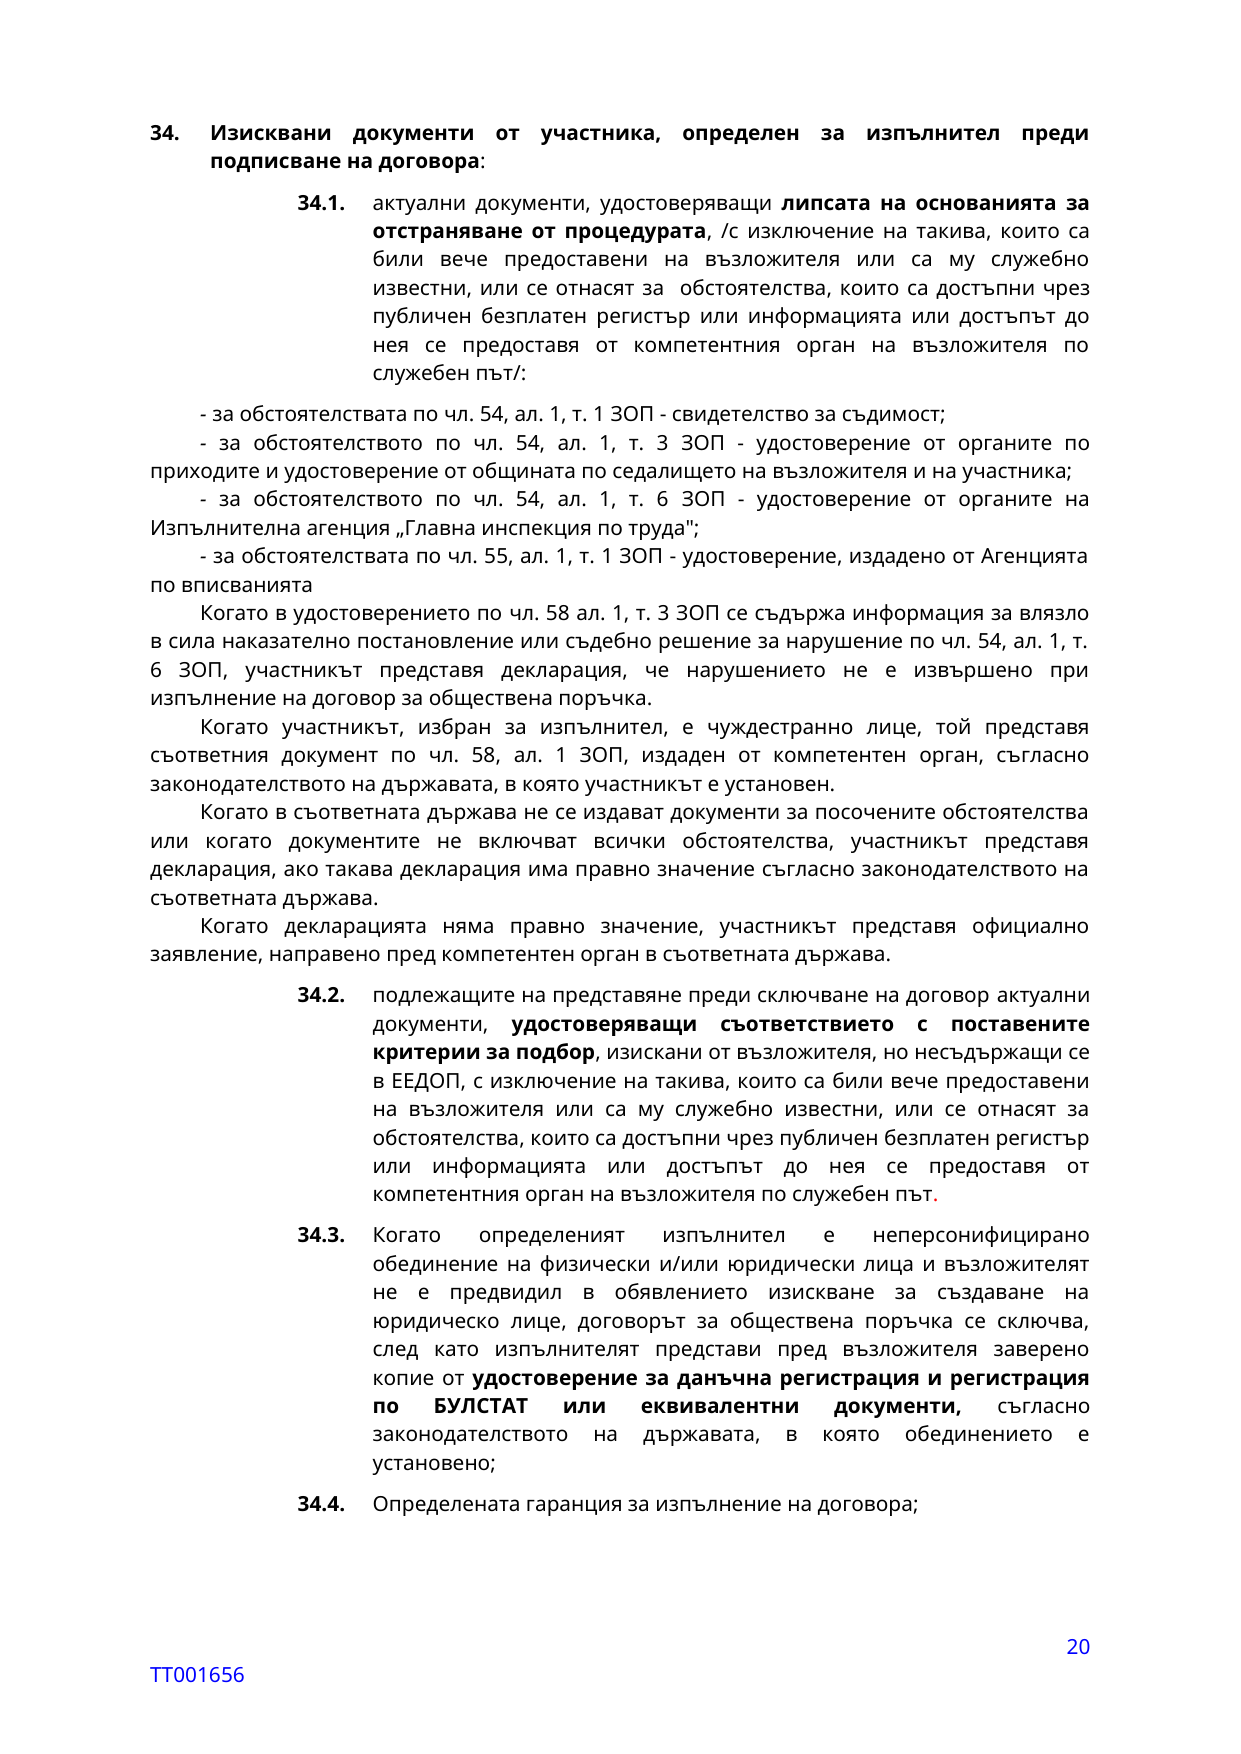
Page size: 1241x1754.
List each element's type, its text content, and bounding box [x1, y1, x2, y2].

text Когато декларацията няма правно значение, участникът представя официално заявление, направено пред компетентен орган в съответната държава. [150, 911, 1090, 968]
list Определената гаранция за изпълнение на договора; [297, 1489, 1090, 1517]
text - за обстоятелствата по чл. 54, ал. 1, т. 1 ЗОП - свидетелство за съдимост; [150, 399, 1090, 428]
list Когато определеният изпълнител е неперсонифицирано обединение на физически и/или юридически лица и възложителят не е предвидил в обявлението изискване за създаване на юридическо лице, договорът за обществена поръчка се сключва, след като изпълнителят представи пред възложителя заверено копие от удостоверение за данъчна регистрация и регистрация по БУЛСТАТ или еквивалентни документи, съгласно законодателството на държавата, в която обединението е установено; [297, 1220, 1090, 1476]
text - за обстоятелството по чл. 54, ал. 1, т. 6 ЗОП - удостоверение от органите на Изпълнителна агенция „Главна инспекция по труда"; [150, 484, 1090, 541]
text Когато в удостоверението по чл. 58 ал. 1, т. 3 ЗОП се съдържа информация за влязло в сила наказателно постановление или съдебно решение за нарушение по чл. 54, ал. 1, т. 6 ЗОП, участникът представя декларация, че нарушението не е извършено при изпълнение на договор за обществена поръчка. [150, 598, 1090, 712]
list Изисквани документи от участника, определен за изпълнител преди подписване на договора: [150, 118, 1090, 175]
text Когато в съответната държава не се издават документи за посочените обстоятелства или когато документите не включват всички обстоятелства, участникът представя декларация, ако такава декларация има правно значение съгласно законодателството на съответната държава. [150, 797, 1090, 911]
list актуални документи, удостоверяващи липсата на основанията за отстраняване от процедурата, /с изключение на такива, които са били вече предоставени на възложителя или са му служебно известни, или се отнасят за обстоятелства, които са достъпни чрез публичен безплатен регистър или информацията или достъпът до нея се предоставя от компетентния орган на възложителя по служебен път/: [297, 188, 1090, 387]
text Когато участникът, избран за изпълнител, е чуждестранно лице, той представя съответния документ по чл. 58, ал. 1 ЗОП, издаден от компетентен орган, съгласно законодателството на държавата, в която участникът е установен. [150, 712, 1090, 797]
text - за обстоятелството по чл. 54, ал. 1, т. 3 ЗОП - удостоверение от органите по приходите и удостоверение от общината по седалището на възложителя и на участника; [150, 428, 1090, 484]
text - за обстоятелствата по чл. 55, ал. 1, т. 1 ЗОП - удостоверение, издадено от Агенцията по вписванията [150, 541, 1090, 598]
list подлежащите на представяне преди сключване на договор актуални документи, удостоверяващи съответствието с поставените критерии за подбор, изискани от възложителя, но несъдържащи се в ЕЕДОП, с изключение на такива, които са били вече предоставени на възложителя или са му служебно известни, или се отнасят за обстоятелства, които са достъпни чрез публичен безплатен регистър или информацията или достъпът до нея се предоставя от компетентния орган на възложителя по служебен път. [297, 980, 1090, 1208]
